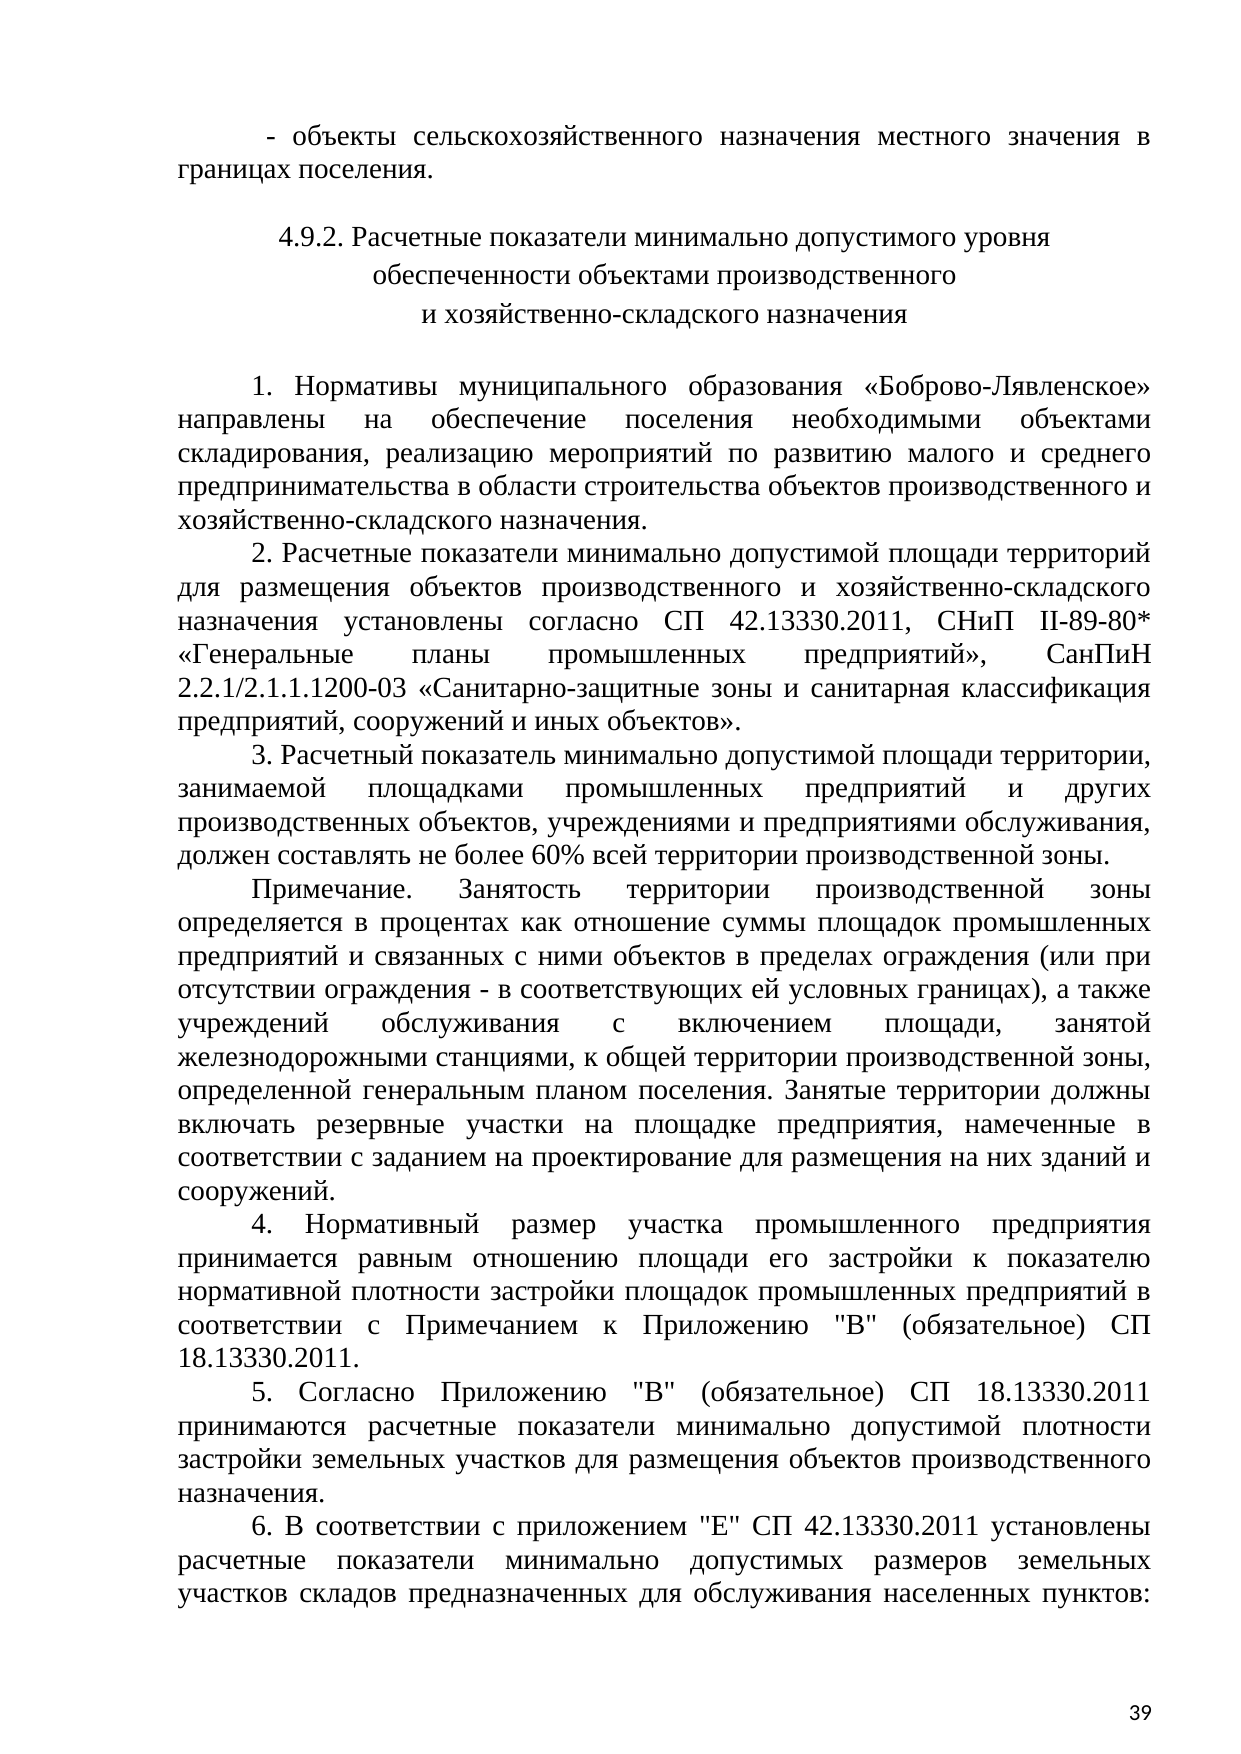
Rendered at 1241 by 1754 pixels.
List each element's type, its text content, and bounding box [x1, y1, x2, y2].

text - объекты сельскохозяйственного назначения местного значения в границах поселения. [177, 118, 1152, 185]
text 5. Согласно Приложению "В" (обязательное) СП 18.13330.2011 принимаются расчетные показатели минимально допустимой плотности застройки земельных участков для размещения объектов производственного назначения. [177, 1374, 1152, 1508]
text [177, 1508, 1152, 1609]
subtitle обеспеченности объектами производственного [177, 257, 1152, 291]
text 2. Расчетные показатели минимально допустимой площади территорий для размещения объектов производственного и хозяйственно-складского назначения установлены согласно СП 42.13330.2011, СНиП II-89-80* «Генеральные планы промышленных предприятий», СанПиН 2.2.1/2.1.1.1200-03 «Санитарно-защитные зоны и санитарная классификация предприятий, сооружений и иных объектов». [177, 536, 1152, 737]
text 1. Нормативы муниципального образования «Боброво-Лявленское» направлены на обеспечение поселения необходимыми объектами складирования, реализацию мероприятий по развитию малого и среднего предпринимательства в области строительства объектов производственного и хозяйственно-складского назначения. [177, 368, 1152, 536]
text Примечание. Занятость территории производственной зоны определяется в процентах как отношение суммы площадок промышленных предприятий и связанных с ними объектов в пределах ограждения (или при отсутствии ограждения - в соответствующих ей условных границах), а также учреждений обслуживания с включением площади, занятой железнодорожными станциями, к общей территории производственной зоны, определенной генеральным планом поселения. Занятые территории должны включать резервные участки на площадке предприятия, намеченные в соответствии с заданием на проектирование для размещения на них зданий и сооружений. [177, 871, 1152, 1206]
text 4. Нормативный размер участка промышленного предприятия принимается равным отношению площади его застройки к показателю нормативной плотности застройки площадок промышленных предприятий в соответствии с Примечанием к Приложению "В" (обязательное) СП 18.13330.2011. [177, 1206, 1152, 1374]
subtitle 4.9.2. Расчетные показатели минимально допустимого уровня [177, 219, 1152, 252]
text 3. Расчетный показатель минимально допустимой площади территории, занимаемой площадками промышленных предприятий и других производственных объектов, учреждениями и предприятиями обслуживания, должен составлять не более 60% всей территории производственной зоны. [177, 737, 1152, 871]
subtitle и хозяйственно-складского назначения [177, 296, 1152, 329]
